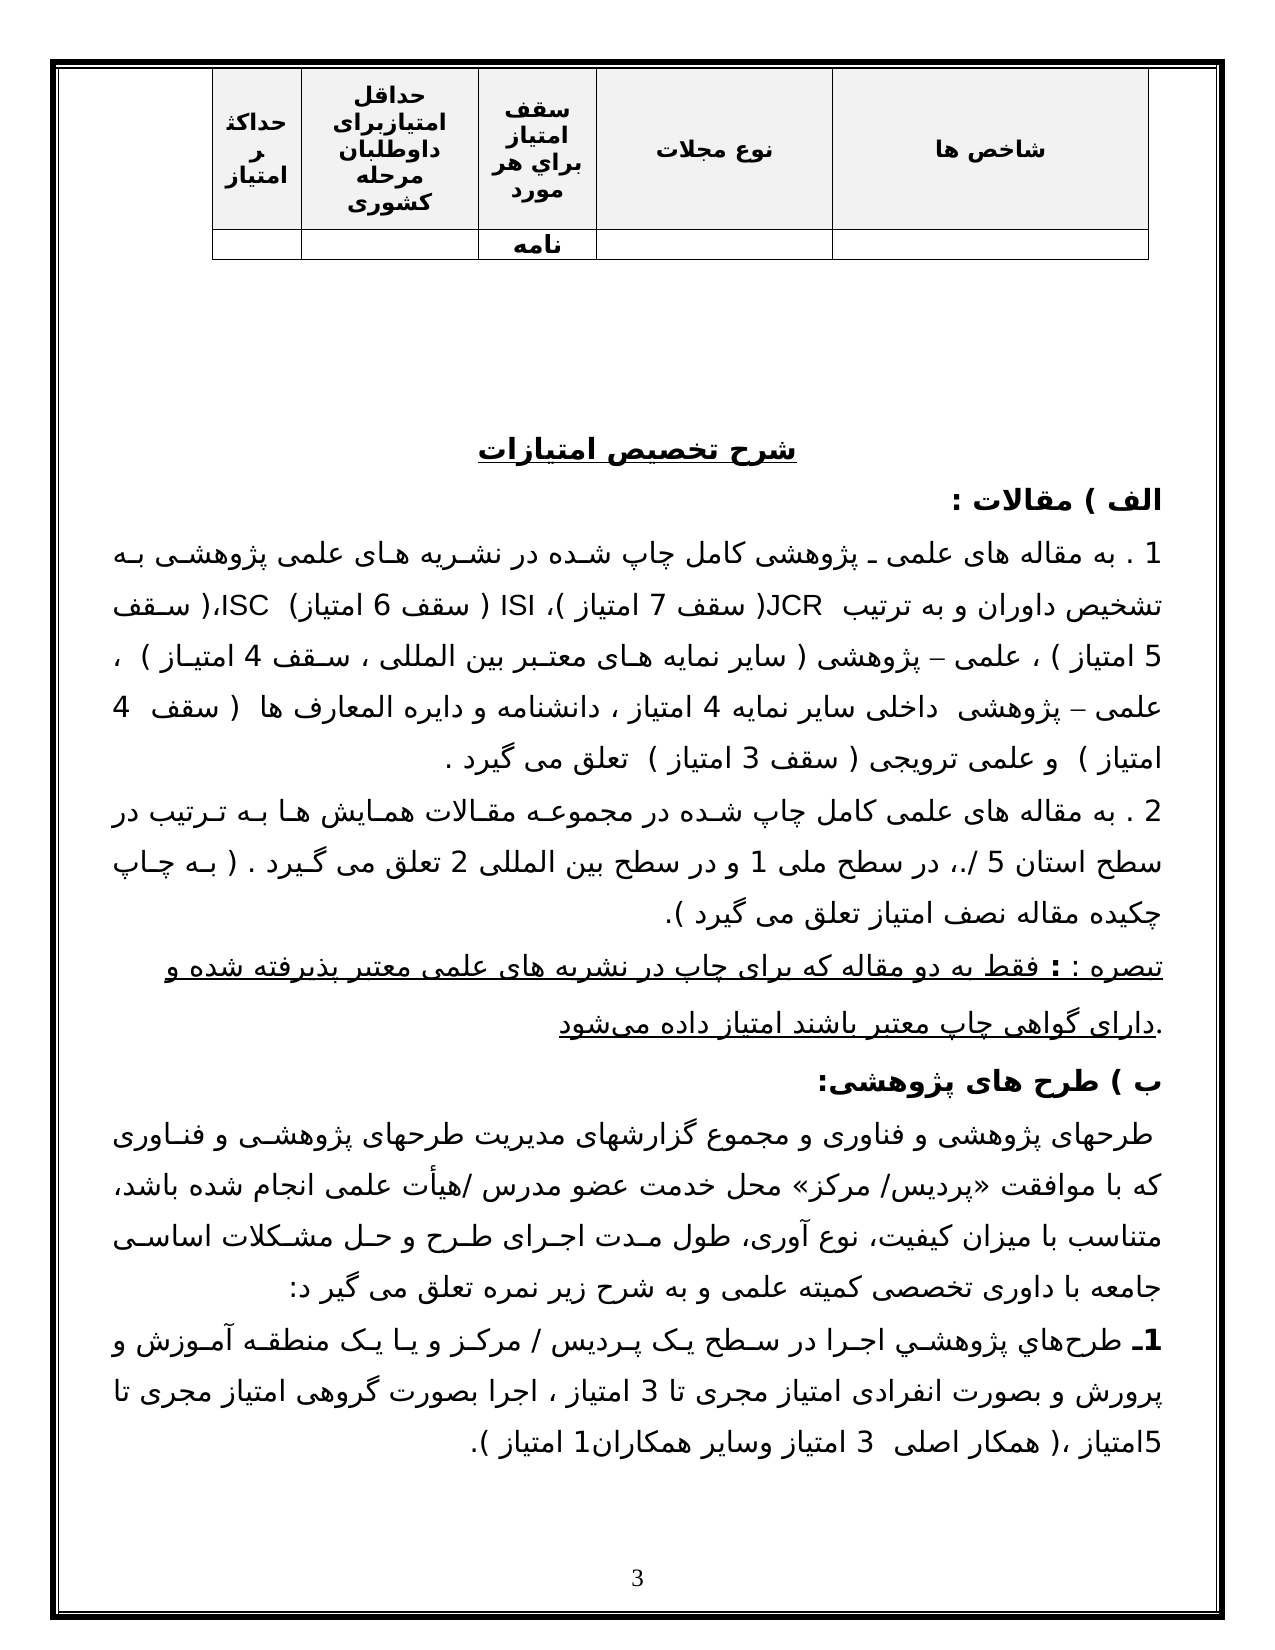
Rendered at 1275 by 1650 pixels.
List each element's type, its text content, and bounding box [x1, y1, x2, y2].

text الف ) مقالات : [112, 484, 1163, 518]
text ب ) طرح های پژوهشی: [112, 1064, 1163, 1098]
table_header نوع مجلات [597, 69, 832, 229]
text طرحهای پژوهشی و فناوری و مجموع گزارشهای مدیریت طرحهای پژوهشی و فناوری که با موافقت «پردیس/ مرکز» محل خدمت عضو مدرس /هیأت علمی انجام شده باشد، متناسب با میزان کیفیت، نوع آوری، طول مدت اجرای طرح و حل مشکلات اساسی جامعه با داوری تخصصی کمیته علمی و به شرح زیر نمره تعلق می گیر د: [112, 1117, 1163, 1304]
table_header سقف امتياز براي هر مورد [479, 69, 596, 229]
table_cell - [302, 230, 478, 259]
table_header حداکثر امتیاز [213, 69, 301, 229]
text تبصره : : فقط به دو مقاله که برای چاپ در نشریه های علمی معتبر پذیرفته شده و دارای گواهی چاپ معتبر باشند امتیاز داده می‌شود. [112, 949, 1163, 1042]
table_cell بر اساس شیوه نامه [479, 230, 596, 259]
table_cell 4 [213, 230, 301, 259]
text 1 . به مقاله های علمی ـ پژوهشی کامل چاپ شده در نشریه های علمی پژوهشی به تشخیص داوران و به ترتیب JCR( سقف 7 امتیاز )، ISI ( سقف 6 امتیاز) ISC،( سقف 5 امتیاز ) ، علمی – پژوهشی ( سایر نمایه های معتبر بین المللی ، سقف 4 امتیاز ) ، علمی – پژوهشی داخلی سایر نمایه 4 امتیاز ، دانشنامه و دایره المعارف ها ( سقف 4 امتیاز ) و علمی ترویجی ( سقف 3 امتیاز ) تعلق می گیرد . [112, 537, 1163, 775]
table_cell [833, 230, 1148, 259]
table_header حداقل امتیازبرای داوطلبان مرحله کشوری [302, 69, 478, 229]
text 2 . به مقاله های علمی کامل چاپ شده در مجموعه مقالات همایش ها به ترتیب در سطح استان 5 /.، در سطح ملی 1 و در سطح بین المللی 2 تعلق می گیرد . ( به چاپ چکیده مقاله نصف امتیاز تعلق می گیرد ). [112, 794, 1163, 930]
table_cell [597, 230, 832, 259]
text 1ـ طرح‌هاي پژوهشي اجرا در سطح یک پردیس / مرکز و یا یک منطقه آموزش و پرورش و بصورت انفرادی امتیاز مجری تا 3 امتیاز ، اجرا بصورت گروهی امتیاز مجری تا 5امتیاز ،( همکار اصلی 3 امتیاز وسایر همکاران1 امتیاز ). [112, 1323, 1163, 1459]
text شرح تخصیص امتیازات [112, 433, 1163, 467]
table_header شاخص ها [833, 69, 1148, 229]
